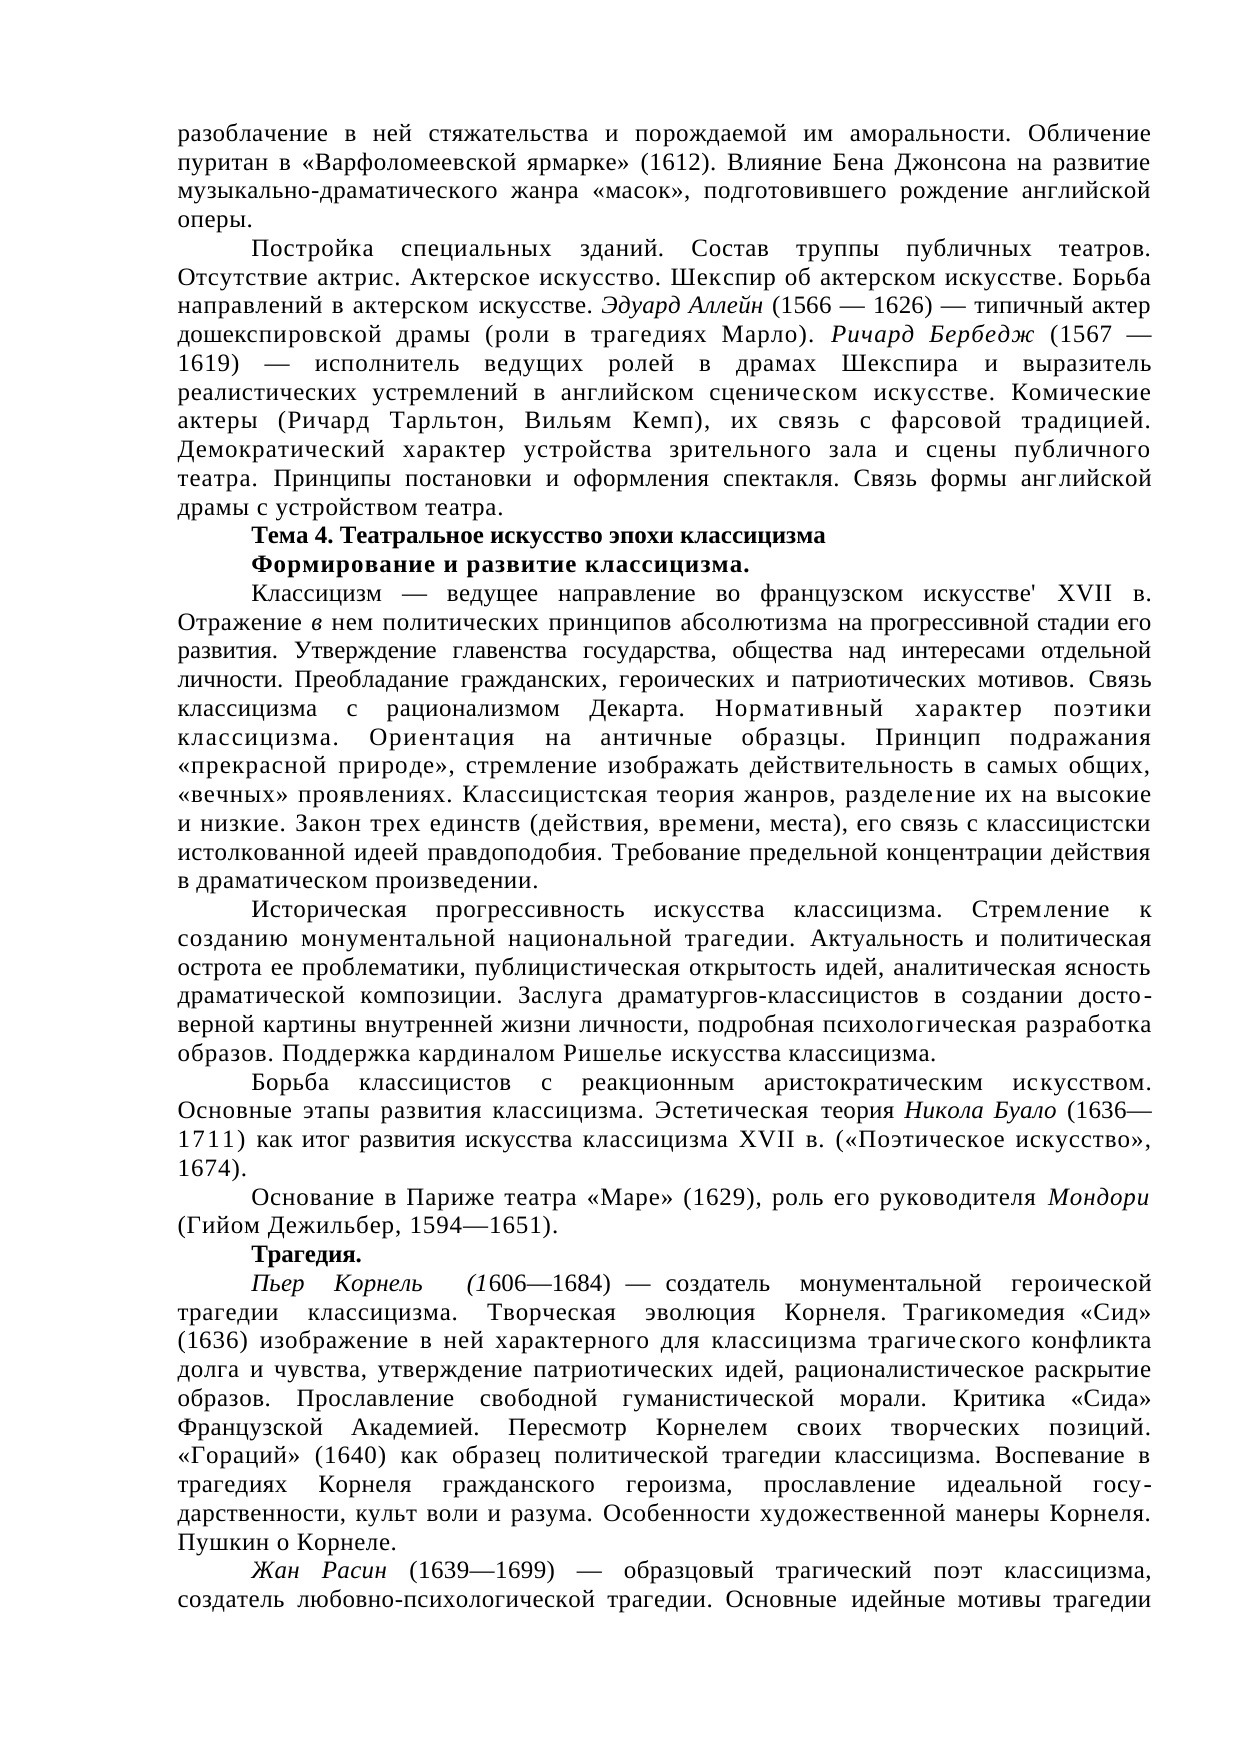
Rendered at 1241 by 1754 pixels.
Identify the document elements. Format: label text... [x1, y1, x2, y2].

text Формирование и развитие классицизма. [177, 549, 1152, 578]
text Основание в Париже театра «Маре» (1629), роль его руководителя Мондори (Гийом Дежильбер, 1594—1651). [177, 1182, 1152, 1239]
text Историческая прогрессивность искусства классицизма. Стремление к созданию монументальной национальной трагедии. Актуальность и политическая острота ее проблематики, публицистическая открытость идей, аналитическая ясность драматической композиции. Заслуга драматургов-классицистов в создании достоверной картины внутренней жизни личности, подробная психологическая разработка образов. Поддержка кардиналом Ришелье искусства классицизма. [177, 894, 1152, 1067]
text Тема 4. Театральное искусство эпохи классицизма [177, 521, 1152, 549]
text Пьер Корнель (1606—1684) — создатель монументальной героической трагедии классицизма. Творческая эволюция Корнеля. Трагикомедия «Сид» (1636) изображение в ней характерного для классицизма трагического конфликта долга и чувства, утверждение патриотических идей, рационалистическое раскрытие образов. Прославление свободной гуманистической морали. Критика «Сида» Французской Академией. Пересмотр Корнелем своих творческих позиций. «Гораций» (1640) как образец политической трагедии классицизма. Воспевание в трагедиях Корнеля гражданского героизма, прославление идеальной государственности, культ воли и разума. Особенности художественной манеры Корнеля. Пушкин о Корнеле. [177, 1268, 1152, 1556]
text Классицизм — ведущее направление во французском искусстве' XVII в. Отражение в нем политических принципов абсолютизма на прогрессивной стадии его развития. Утверждение главенства государства, общества над интересами отдельной личности. Преобладание гражданских, героических и патриотических мотивов. Связь классицизма с рационализмом Декарта. Нормативный характер поэтики классицизма. Ориентация на античные образцы. Принцип подражания «прекрасной природе», стремление изображать действительность в самых общих, «вечных» проявлениях. Классицистская теория жанров, разделение их на высокие и низкие. Закон трех единств (действия, времени, места), его связь с классицистски истолкованной идеей правдоподобия. Требование предельной концентрации действия в драматическом произведении. [177, 578, 1152, 894]
text Борьба классицистов с реакционным аристократическим искусством. Основные этапы развития классицизма. Эстетическая теория Никола Буало (1636—1711) как итог развития искусства классицизма XVII в. («Поэтическое искусство», 1674). [177, 1067, 1152, 1182]
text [177, 118, 1152, 233]
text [177, 1556, 1152, 1613]
text Постройка специальных зданий. Состав труппы публичных театров. Отсутствие актрис. Актерское искусство. Шекспир об актерском искусстве. Борьба направлений в актерском искусстве. Эдуард Аллейн (1566 — 1626) — типичный актер дошекспировской драмы (роли в трагедиях Марло). Ричард Бербедж (1567 — 1619) — исполнитель ведущих ролей в драмах Шекспира и выразитель реалистических устремлений в английском сценическом искусстве. Комические актеры (Ричард Тарльтон, Вильям Кемп), их связь с фарсовой традицией. Демократический характер устройства зрительного зала и сцены публичного театра. Принципы постановки и оформления спектакля. Связь формы английской драмы с устройством театра. [177, 233, 1152, 521]
text Трагедия. [177, 1239, 1152, 1268]
